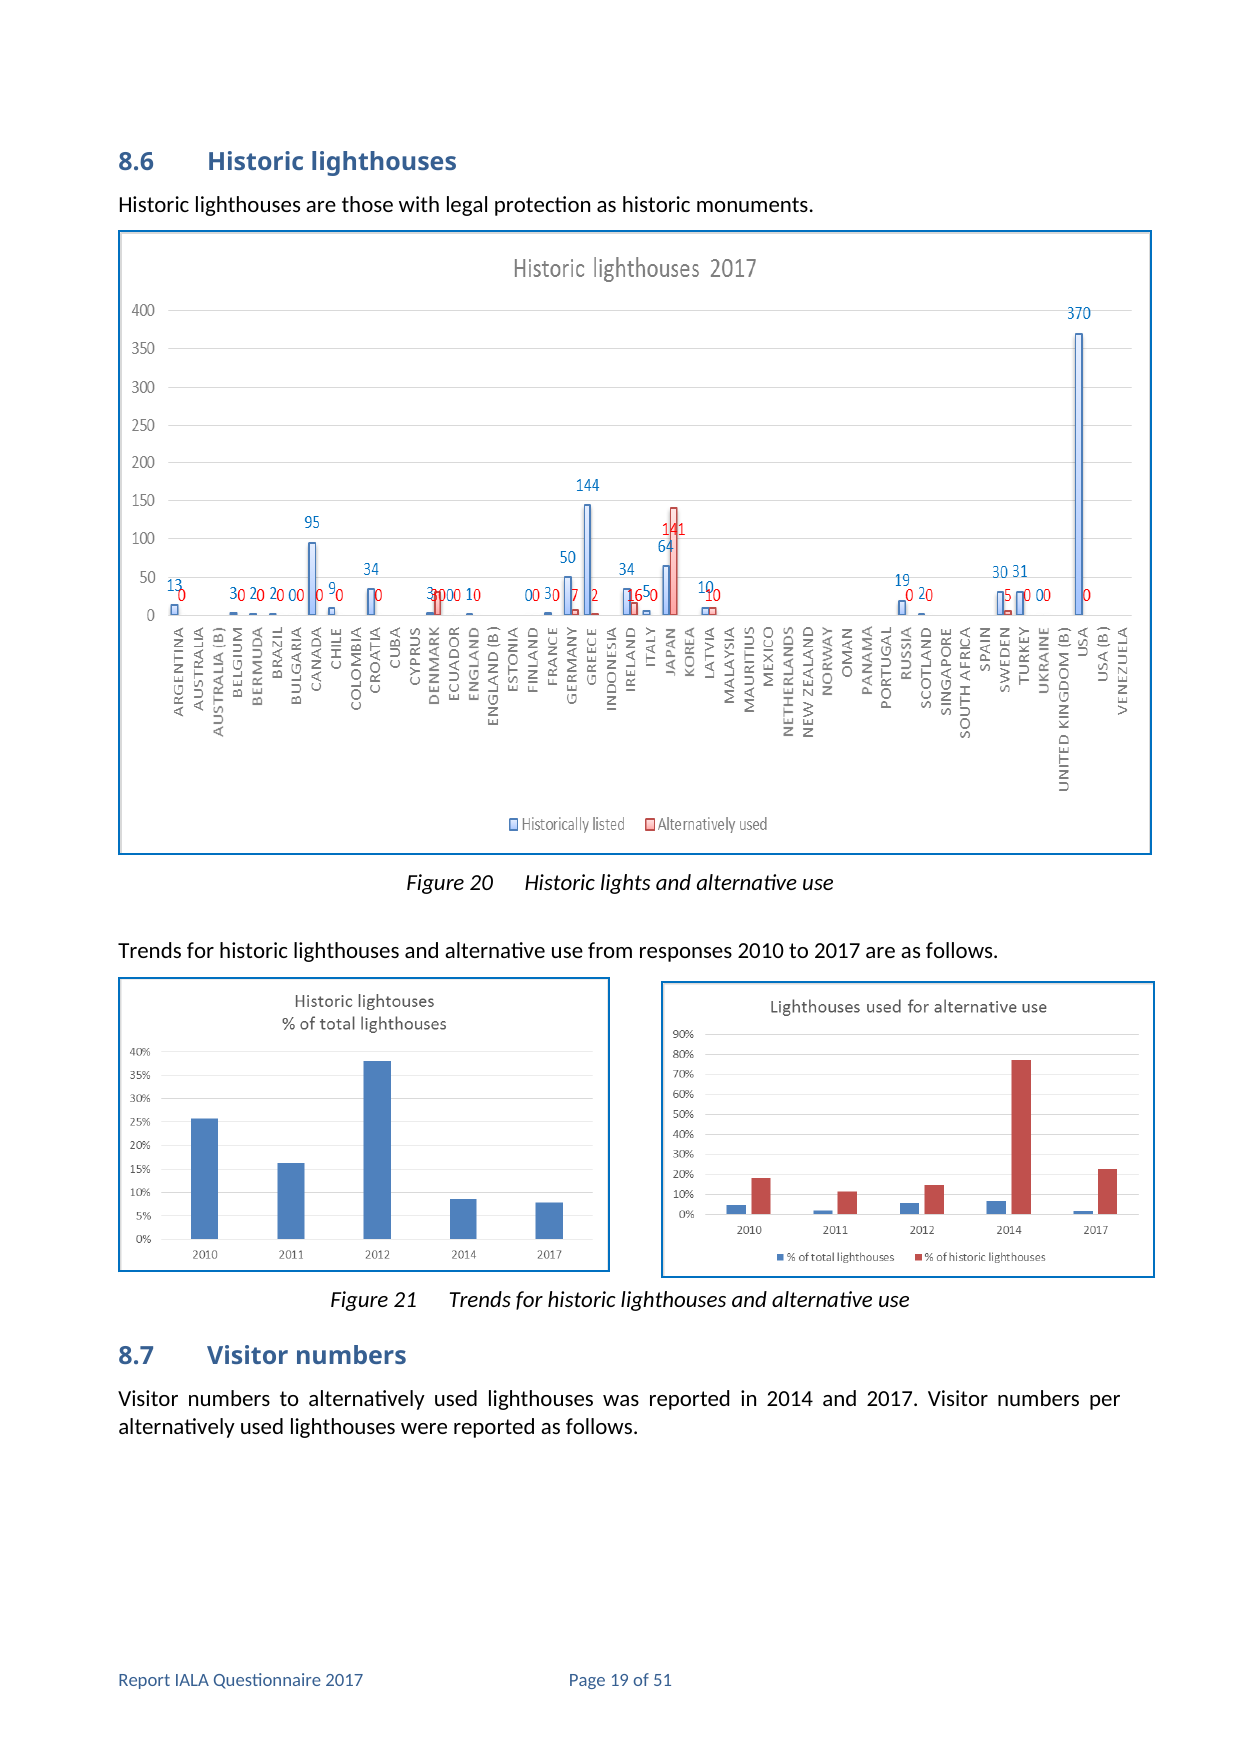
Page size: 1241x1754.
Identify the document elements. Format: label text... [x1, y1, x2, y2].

text Visitor numbers to alternatively used lighthouses was reported in 2014 and 2017. Visitor numbers per alternatively used lighthouses were reported as follows. [118, 1384, 1122, 1441]
picture [120, 979, 608, 1270]
subtitle Historic lighthouses [118, 143, 1122, 177]
picture [120, 232, 1150, 853]
subtitle Visitor numbers [118, 1338, 1122, 1372]
picture [663, 983, 1153, 1276]
text Trends for historic lighthouses and alternative use [118, 1285, 1122, 1313]
text Historic lighthouses are those with legal protection as historic monuments. [118, 190, 1122, 218]
text Trends for historic lighthouses and alternative use from responses 2010 to 2017 are as follows. [118, 936, 1122, 964]
text Historic lights and alternative use [118, 868, 1122, 896]
